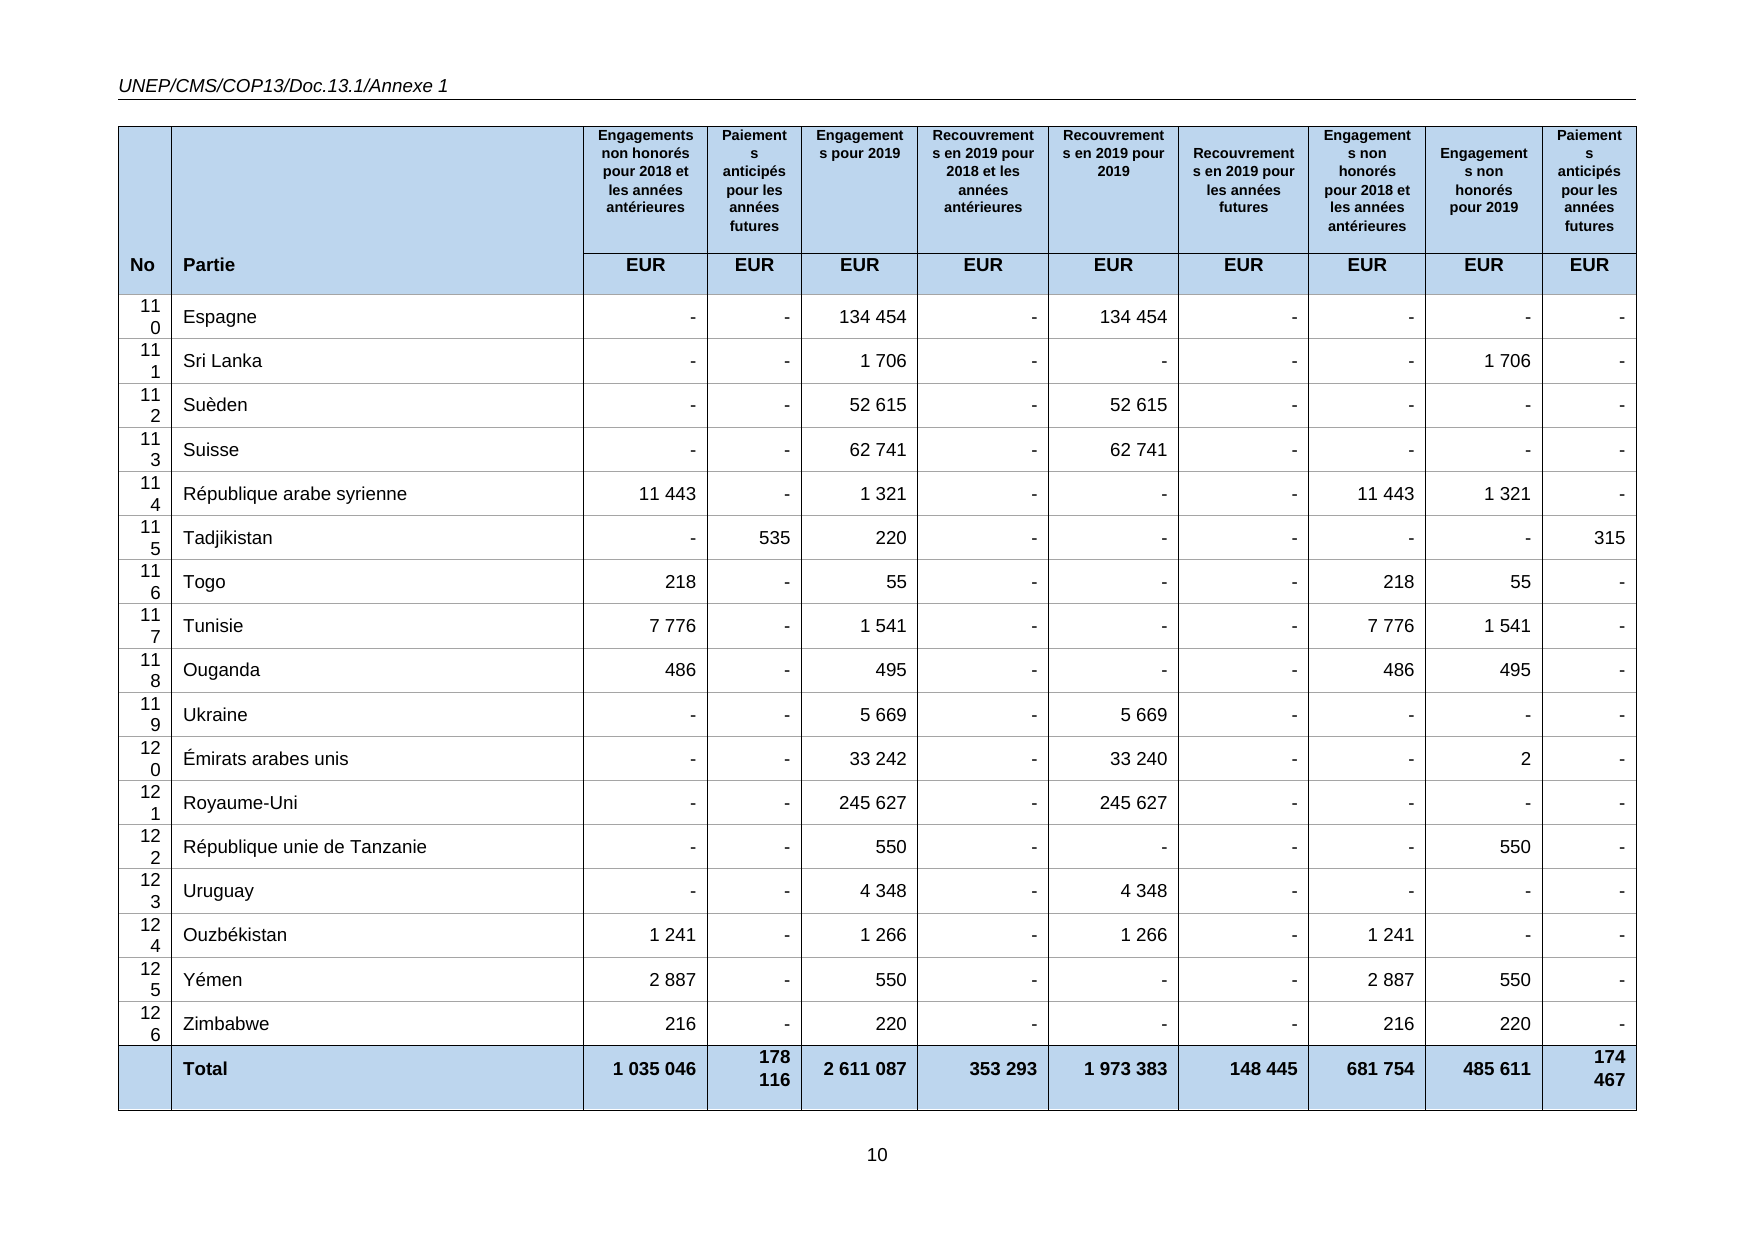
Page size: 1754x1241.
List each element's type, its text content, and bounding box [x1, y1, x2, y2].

table_cell - [1309, 516, 1425, 559]
table_cell Suèden [172, 384, 583, 427]
table_cell - [1426, 384, 1542, 427]
table_cell - [1309, 693, 1425, 736]
table_cell 1 266 [1049, 914, 1178, 957]
table_cell - [1309, 384, 1425, 427]
table_cell Total [172, 1046, 583, 1109]
table_cell 115 [119, 516, 171, 559]
table_cell - [708, 472, 801, 515]
table_cell 1 241 [584, 914, 707, 957]
table_cell 1 541 [802, 604, 917, 647]
table_cell 113 [119, 428, 171, 471]
table_cell - [1426, 295, 1542, 338]
table_cell Tunisie [172, 604, 583, 647]
table_cell 122 [119, 825, 171, 868]
table_cell - [1543, 958, 1636, 1001]
table_cell 4 348 [1049, 869, 1178, 912]
table_cell - [1049, 339, 1178, 382]
table_cell - [1543, 781, 1636, 824]
table_cell Suisse [172, 428, 583, 471]
table_cell - [1179, 384, 1308, 427]
table_cell 2 887 [584, 958, 707, 1001]
table_cell 1 706 [802, 339, 917, 382]
table_cell - [708, 428, 801, 471]
table_cell EUR [1179, 254, 1308, 294]
table_cell 550 [1426, 825, 1542, 868]
table_cell - [708, 825, 801, 868]
table_cell - [708, 1002, 801, 1045]
table_cell - [918, 649, 1048, 692]
table_cell - [708, 339, 801, 382]
table_cell 1 321 [1426, 472, 1542, 515]
table_cell - [708, 649, 801, 692]
table_cell - [1543, 560, 1636, 603]
table_cell 110 [119, 295, 171, 338]
table_cell 62 741 [802, 428, 917, 471]
table_cell - [1309, 825, 1425, 868]
table_cell - [1049, 472, 1178, 515]
table_cell 125 [119, 958, 171, 1001]
table_cell EUR [1543, 254, 1636, 294]
table_cell 245 627 [1049, 781, 1178, 824]
table_header Paiements anticipés pour les années futures [708, 127, 801, 253]
table_cell 4 348 [802, 869, 917, 912]
table_cell 119 [119, 693, 171, 736]
table_cell - [1179, 693, 1308, 736]
table_cell 353 293 [918, 1046, 1048, 1109]
table_cell - [1543, 693, 1636, 736]
table_cell - [1179, 339, 1308, 382]
table_cell - [1543, 604, 1636, 647]
table_cell - [1049, 604, 1178, 647]
table_cell - [584, 339, 707, 382]
table_cell - [1179, 737, 1308, 780]
table_cell - [918, 1002, 1048, 1045]
table_cell - [1426, 914, 1542, 957]
table_cell EUR [802, 254, 917, 294]
table_cell - [1049, 825, 1178, 868]
table_cell - [918, 693, 1048, 736]
table_cell - [918, 604, 1048, 647]
table_cell - [708, 737, 801, 780]
table_cell 111 [119, 339, 171, 382]
table_header Engagements non honorés pour 2019 [1426, 127, 1542, 253]
table_cell - [918, 295, 1048, 338]
table_cell 1 321 [802, 472, 917, 515]
table_cell 118 [119, 649, 171, 692]
table_cell Ukraine [172, 693, 583, 736]
table_cell - [1179, 649, 1308, 692]
table_cell 52 615 [802, 384, 917, 427]
table_cell - [1179, 516, 1308, 559]
table_cell - [1179, 604, 1308, 647]
table_cell - [584, 825, 707, 868]
table_cell 216 [1309, 1002, 1425, 1045]
table_cell EUR [584, 254, 707, 294]
table_cell - [1179, 295, 1308, 338]
table_cell [119, 1046, 171, 1109]
table_cell - [584, 384, 707, 427]
table_cell - [1543, 869, 1636, 912]
table_cell 52 615 [1049, 384, 1178, 427]
table_cell Espagne [172, 295, 583, 338]
table_header Paiements anticipés pour les années futures [1543, 127, 1636, 253]
table_cell - [1543, 914, 1636, 957]
table_header Engagements non honorés pour 2018 et les années antérieures [1309, 127, 1425, 253]
table_cell 55 [802, 560, 917, 603]
table_cell - [1179, 869, 1308, 912]
table_cell 5 669 [802, 693, 917, 736]
table_cell - [584, 428, 707, 471]
table_cell 126 [119, 1002, 171, 1045]
table_header Partie [172, 127, 583, 294]
table_cell 495 [1426, 649, 1542, 692]
table_cell - [584, 295, 707, 338]
table_cell - [1309, 869, 1425, 912]
table_cell - [1543, 384, 1636, 427]
table_cell Ouganda [172, 649, 583, 692]
table_header Recouvrements en 2019 pour les années futures [1179, 127, 1308, 253]
table_cell Yémen [172, 958, 583, 1001]
table_cell - [1309, 737, 1425, 780]
table_cell - [1309, 295, 1425, 338]
table_cell EUR [918, 254, 1048, 294]
table_cell 33 240 [1049, 737, 1178, 780]
table_cell Sri Lanka [172, 339, 583, 382]
table_cell - [1049, 649, 1178, 692]
table_cell - [1049, 516, 1178, 559]
table_cell Royaume-Uni [172, 781, 583, 824]
table_cell - [1049, 1002, 1178, 1045]
table_cell - [1179, 825, 1308, 868]
table_cell Zimbabwe [172, 1002, 583, 1045]
table_cell 2 [1426, 737, 1542, 780]
table_cell - [1179, 560, 1308, 603]
table_header Engagements pour 2019 [802, 127, 917, 253]
table_cell 123 [119, 869, 171, 912]
table_cell EUR [1426, 254, 1542, 294]
table_cell 486 [1309, 649, 1425, 692]
table_cell Tadjikistan [172, 516, 583, 559]
table_cell - [1543, 339, 1636, 382]
table_cell - [1543, 649, 1636, 692]
table_cell 148 445 [1179, 1046, 1308, 1109]
table_cell - [1543, 428, 1636, 471]
table_header Recouvrements en 2019 pour 2019 [1049, 127, 1178, 253]
table_cell - [1543, 472, 1636, 515]
table_cell 245 627 [802, 781, 917, 824]
table_cell Émirats arabes unis [172, 737, 583, 780]
table_header No [119, 127, 171, 294]
table_cell Ouzbékistan [172, 914, 583, 957]
table_cell 1 541 [1426, 604, 1542, 647]
table_cell EUR [708, 254, 801, 294]
table_cell - [584, 693, 707, 736]
table_cell 218 [1309, 560, 1425, 603]
table_cell - [708, 914, 801, 957]
table_cell - [1426, 781, 1542, 824]
table_cell - [1049, 958, 1178, 1001]
table_cell - [918, 958, 1048, 1001]
table_cell - [1543, 1002, 1636, 1045]
table_cell - [584, 869, 707, 912]
table_cell 1 706 [1426, 339, 1542, 382]
table_cell 1 241 [1309, 914, 1425, 957]
table_cell 33 242 [802, 737, 917, 780]
table_cell - [584, 737, 707, 780]
table_cell 220 [1426, 1002, 1542, 1045]
table_cell Togo [172, 560, 583, 603]
table_cell - [708, 384, 801, 427]
table_cell 220 [802, 1002, 917, 1045]
table_cell - [584, 516, 707, 559]
table_cell - [708, 869, 801, 912]
table_cell - [1179, 781, 1308, 824]
table_cell - [1309, 428, 1425, 471]
table_cell - [1179, 914, 1308, 957]
table_cell 218 [584, 560, 707, 603]
table_cell 535 [708, 516, 801, 559]
table_cell 5 669 [1049, 693, 1178, 736]
table_cell 550 [802, 825, 917, 868]
table_cell - [1543, 295, 1636, 338]
table_cell - [918, 737, 1048, 780]
table_cell - [918, 384, 1048, 427]
table_cell - [918, 869, 1048, 912]
table_cell - [918, 339, 1048, 382]
table_cell 1 035 046 [584, 1046, 707, 1109]
table_cell République arabe syrienne [172, 472, 583, 515]
table_cell - [708, 604, 801, 647]
table_cell EUR [1309, 254, 1425, 294]
table_cell 550 [1426, 958, 1542, 1001]
table_cell 62 741 [1049, 428, 1178, 471]
table_cell 681 754 [1309, 1046, 1425, 1109]
table_cell - [708, 958, 801, 1001]
table_cell Uruguay [172, 869, 583, 912]
table_cell 134 454 [1049, 295, 1178, 338]
table_cell 220 [802, 516, 917, 559]
table_cell 120 [119, 737, 171, 780]
table_cell - [1426, 516, 1542, 559]
table_cell - [1426, 428, 1542, 471]
table_cell 112 [119, 384, 171, 427]
table_cell - [918, 428, 1048, 471]
table_cell 124 [119, 914, 171, 957]
table_cell - [1179, 428, 1308, 471]
table_cell - [1179, 958, 1308, 1001]
table_cell - [918, 516, 1048, 559]
table_cell 11 443 [584, 472, 707, 515]
table_cell 117 [119, 604, 171, 647]
table_cell 495 [802, 649, 917, 692]
table_cell - [708, 781, 801, 824]
table_cell 1 973 383 [1049, 1046, 1178, 1109]
table_cell 1 266 [802, 914, 917, 957]
table_cell 11 443 [1309, 472, 1425, 515]
table_cell 55 [1426, 560, 1542, 603]
table_cell - [1426, 869, 1542, 912]
table_cell 121 [119, 781, 171, 824]
table_cell - [708, 295, 801, 338]
table_cell 2 887 [1309, 958, 1425, 1001]
table_cell 174 467 [1543, 1046, 1636, 1109]
table_cell 7 776 [1309, 604, 1425, 647]
table_cell 485 611 [1426, 1046, 1542, 1109]
table_cell - [708, 560, 801, 603]
table_cell - [1049, 560, 1178, 603]
table_header Recouvrements en 2019 pour 2018 et les années antérieures [918, 127, 1048, 253]
table_header Engagements non honorés pour 2018 et les années antérieures [584, 127, 707, 253]
table_cell - [918, 914, 1048, 957]
table_cell 216 [584, 1002, 707, 1045]
table_cell - [1179, 1002, 1308, 1045]
table_cell 550 [802, 958, 917, 1001]
table_cell - [918, 472, 1048, 515]
table_cell 114 [119, 472, 171, 515]
table_cell - [1543, 825, 1636, 868]
table_cell - [1426, 693, 1542, 736]
table_cell 116 [119, 560, 171, 603]
table_cell 486 [584, 649, 707, 692]
table_cell - [1179, 472, 1308, 515]
table_cell - [918, 825, 1048, 868]
table_cell - [1543, 737, 1636, 780]
table_cell - [918, 560, 1048, 603]
table_cell République unie de Tanzanie [172, 825, 583, 868]
table_cell - [1309, 339, 1425, 382]
table_cell - [584, 781, 707, 824]
table_cell 134 454 [802, 295, 917, 338]
table_cell 7 776 [584, 604, 707, 647]
table_cell - [918, 781, 1048, 824]
table_cell 315 [1543, 516, 1636, 559]
table_cell 178 116 [708, 1046, 801, 1109]
table_cell 2 611 087 [802, 1046, 917, 1109]
table_cell EUR [1049, 254, 1178, 294]
table_cell - [708, 693, 801, 736]
table_cell - [1309, 781, 1425, 824]
